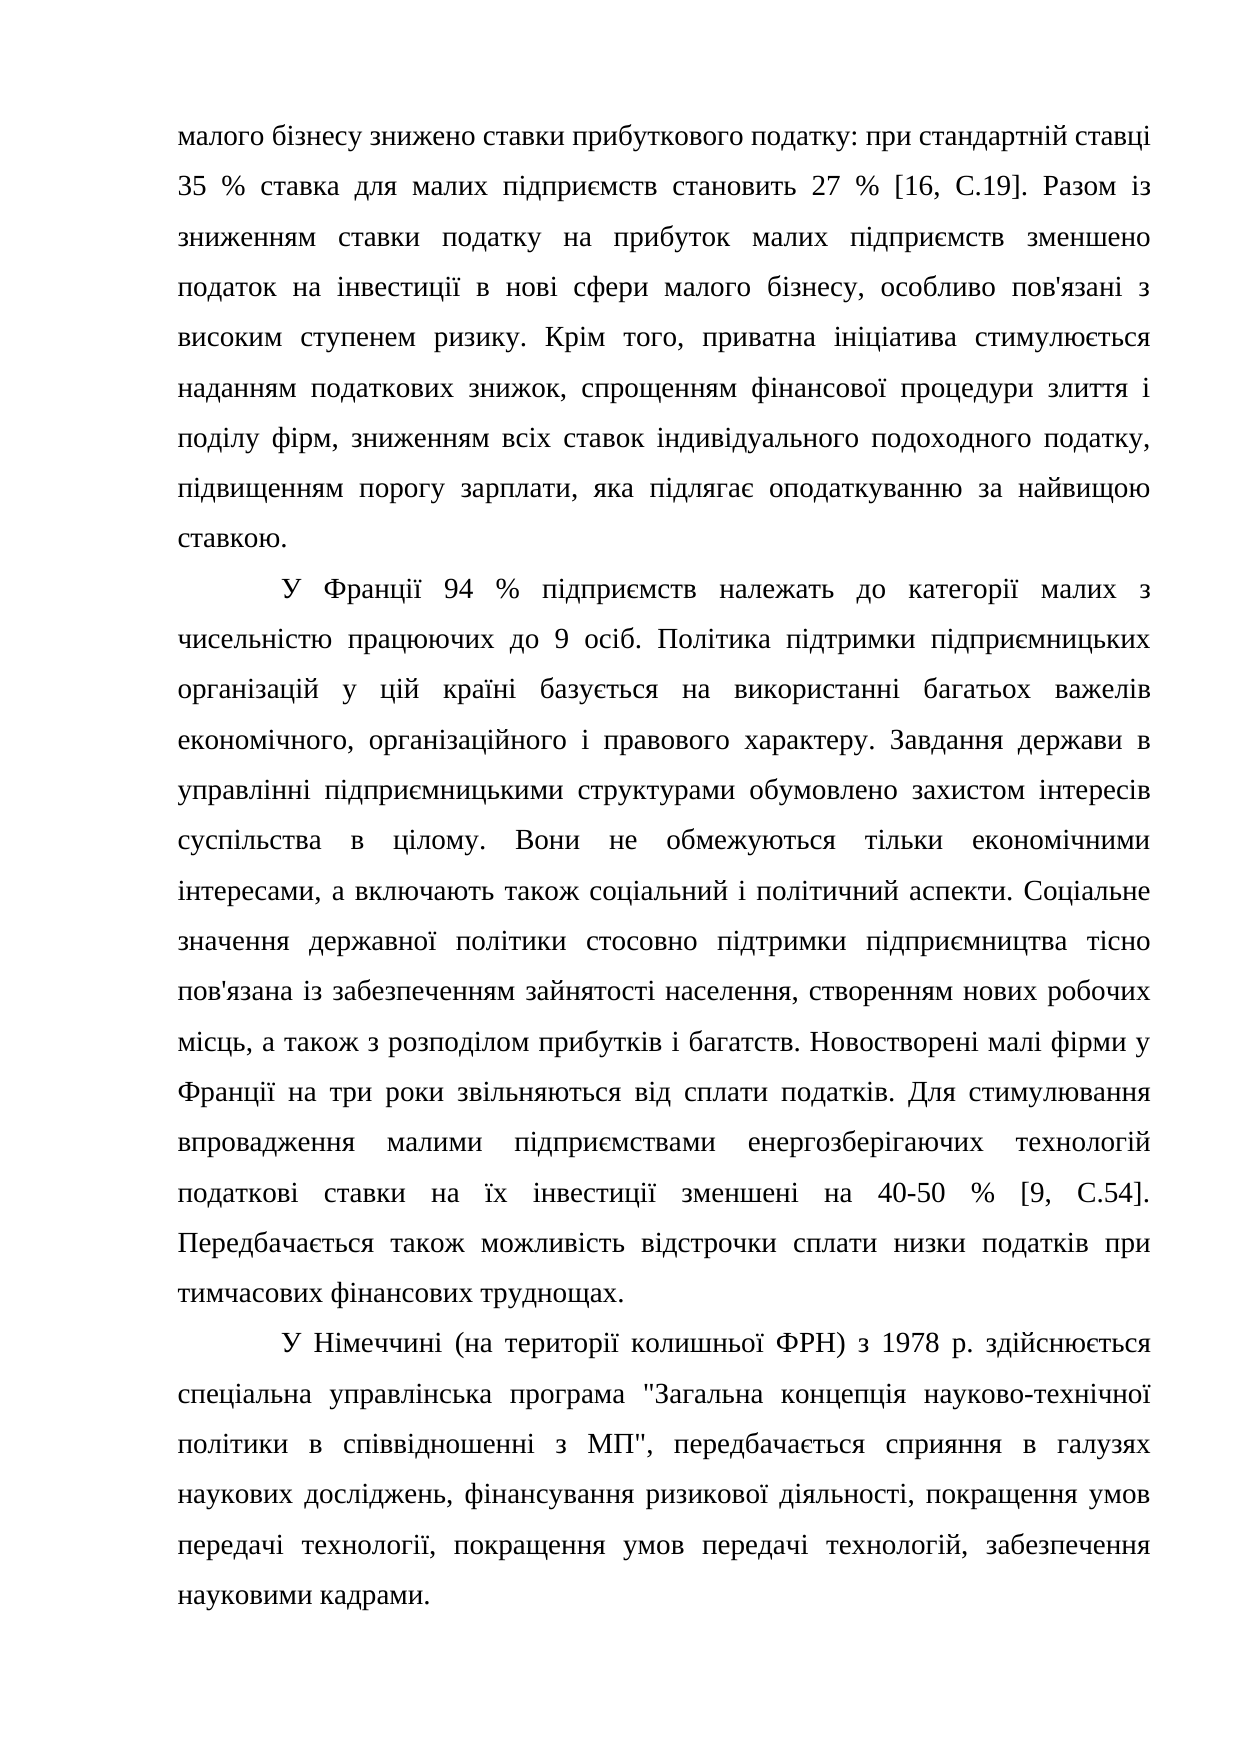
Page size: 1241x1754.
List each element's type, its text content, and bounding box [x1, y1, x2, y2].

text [177, 118, 1152, 554]
text У Франції 94 % підприємств належать до категорії малих з чисельністю працюючих до 9 осіб. Політика підтримки підприємницьких організацій у цій країні базується на використанні багатьох важелів економічного, організаційного і правового характеру. Завдання держави в управлінні підприємницькими структурами обумовлено захистом інтересів суспільства в цілому. Вони не обмежуються тільки економічними інтересами, а включають також соціальний і політичний аспекти. Соціальне значення державної політики стосовно підтримки підприємництва тісно пов'язана із забезпеченням зайнятості населення, створенням нових робочих місць, а також з розподілом прибутків і багатств. Новостворені малі фірми у Франції на три роки звільняються від сплати податків. Для стимулювання впровадження малими підприємствами енергозберігаючих технологій податкові ставки на їх інвестиції зменшені на 40-50 % [9, С.54]. Передбачається також можливість відстрочки сплати низки податків при тимчасових фінансових труднощах. [177, 571, 1152, 1309]
text У Німеччині (на території колишньої ФРН) з 1978 р. здійснюється спеціальна управлінська програма "Загальна концепція науково-технічної політики в співвідношенні з МП", передбачається сприяння в галузях наукових досліджень, фінансування ризикової діяльності, покращення умов передачі технології, покращення умов передачі технологій, забезпечення науковими кадрами. [177, 1326, 1152, 1611]
